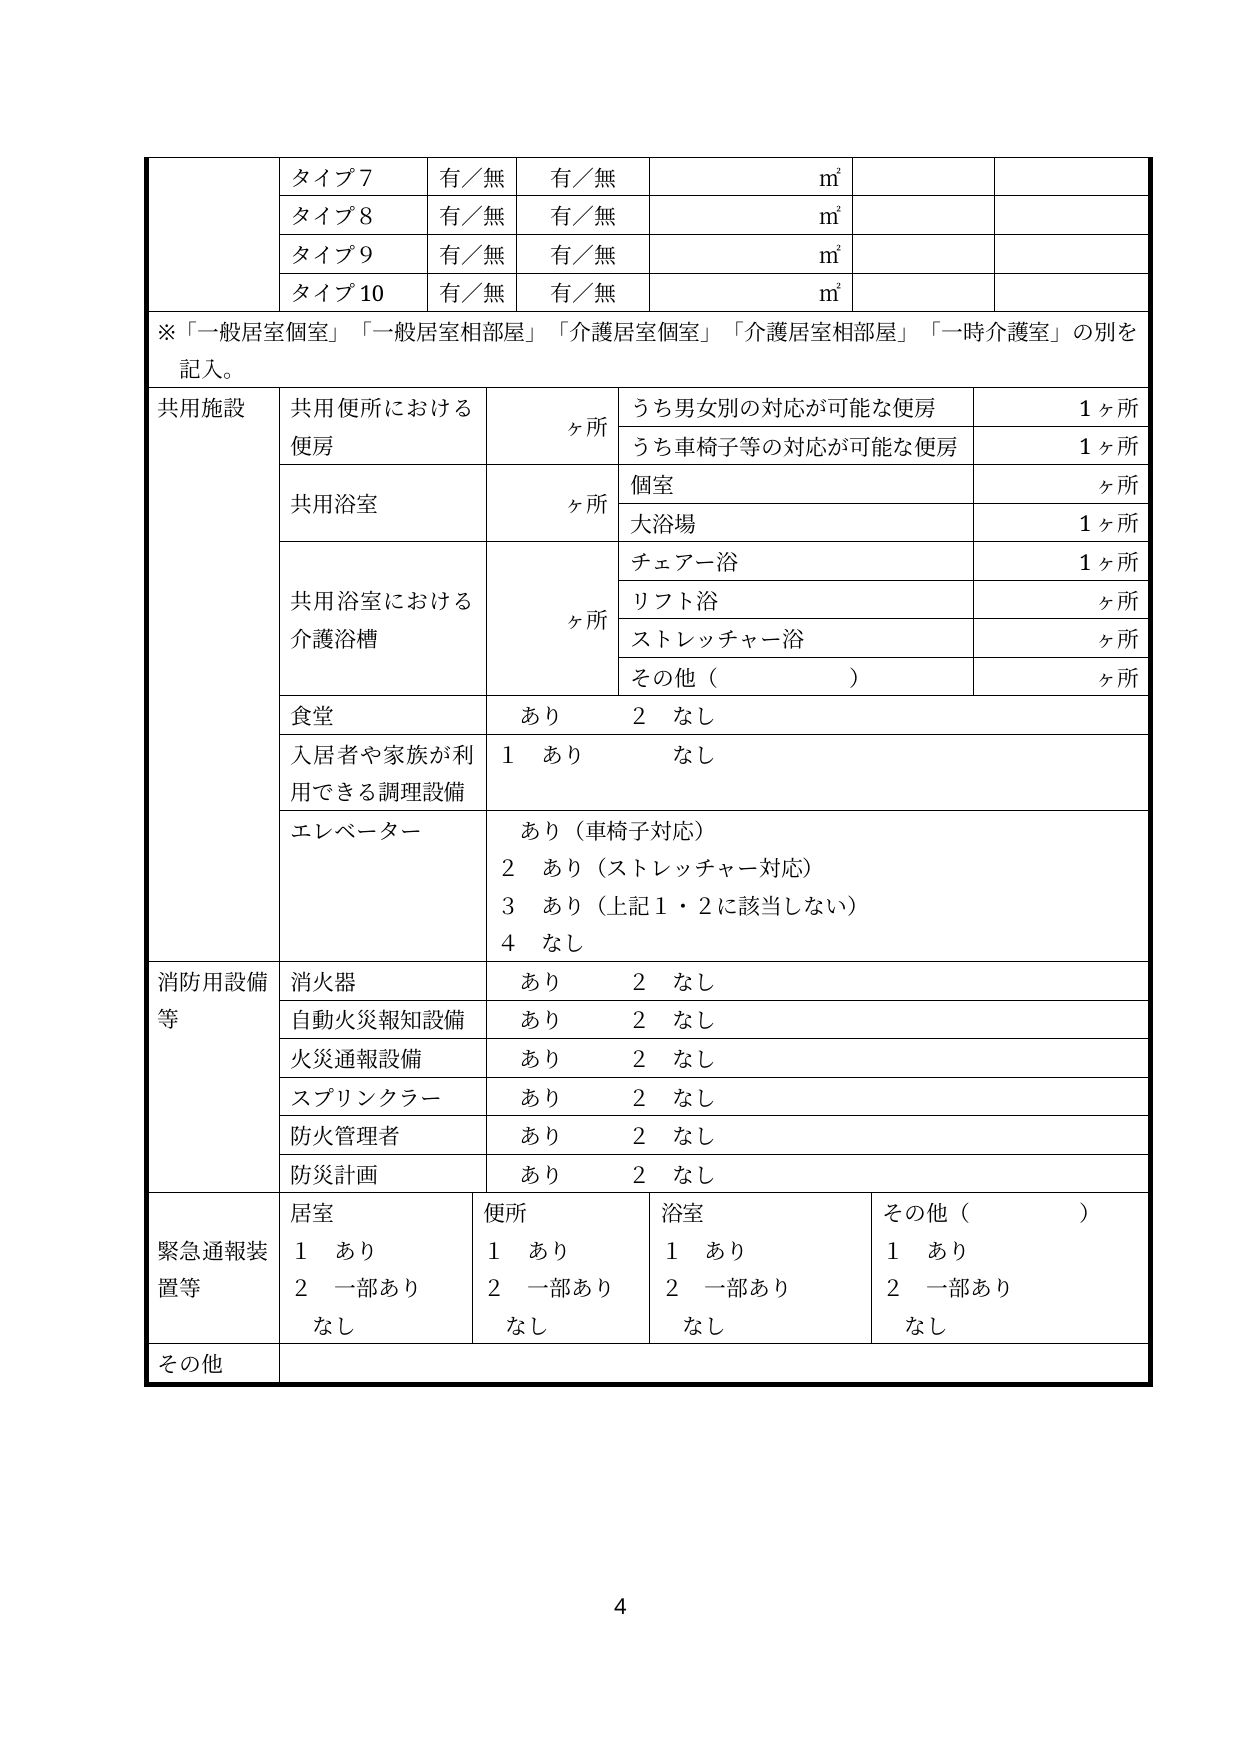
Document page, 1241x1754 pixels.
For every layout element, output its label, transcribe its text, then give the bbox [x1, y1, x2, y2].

table_cell 有／無 [517, 196, 649, 234]
table_cell 有／無 [428, 274, 516, 311]
table_cell うち男女別の対応が可能な便房 [619, 388, 973, 426]
table_cell [853, 274, 994, 311]
table_cell 1ヶ所 [974, 542, 1148, 580]
table_cell タイプ８ [280, 196, 427, 234]
table_cell ヶ所 [487, 542, 618, 695]
table_cell 有／無 [517, 235, 649, 272]
table_cell 共用浴室 [280, 465, 486, 541]
table_cell ㎡ [650, 158, 852, 195]
table_cell ヶ所 [974, 658, 1148, 695]
table_cell その他（ ） １ あり ２ 一部あり なし [872, 1193, 1148, 1343]
table_cell [853, 235, 994, 272]
table_cell 有／無 [428, 235, 516, 272]
table_cell １ あり なし [487, 735, 1148, 810]
table_cell [995, 274, 1148, 311]
table_cell 大浴場 [619, 504, 973, 541]
table_cell 入居者や家族が利用できる調理設備 [280, 735, 486, 810]
table_cell [853, 158, 994, 195]
table_cell 共用施設 [149, 388, 279, 961]
table_cell その他（ ） [619, 658, 973, 695]
table_cell 防災計画 [280, 1155, 486, 1192]
table_cell 便所 １ あり ２ 一部あり なし [473, 1193, 649, 1343]
table_cell あり ２ なし [487, 696, 1148, 734]
table_cell チェアー浴 [619, 542, 973, 580]
table_cell [995, 196, 1148, 234]
table_cell 消防用設備等 [149, 962, 279, 1192]
table_cell 居室 １ あり ２ 一部あり なし [280, 1193, 472, 1343]
table_cell 1ヶ所 [974, 388, 1148, 426]
table_cell 食堂 [280, 696, 486, 734]
table_cell あり ２ なし [487, 1001, 1148, 1038]
table_cell ヶ所 [487, 388, 618, 464]
table_cell 1ヶ所 [974, 427, 1148, 464]
table_cell 有／無 [428, 158, 516, 195]
table_cell 共用便所における便房 [280, 388, 486, 464]
table_cell ヶ所 [974, 581, 1148, 618]
table_cell [995, 158, 1148, 195]
table_cell 浴室 １ あり ２ 一部あり なし [650, 1193, 871, 1343]
table_cell ㎡ [650, 274, 852, 311]
table_cell あり（車椅子対応） ２ あり（ストレッチャー対応） ３ あり（上記１・２に該当しない） ４ なし [487, 811, 1148, 961]
table_cell タイプ９ [280, 235, 427, 272]
table_cell スプリンクラー [280, 1078, 486, 1115]
table_cell [995, 235, 1148, 272]
table_cell エレベーター [280, 811, 486, 961]
table_cell あり ２ なし [487, 1078, 1148, 1115]
table_cell 1ヶ所 [974, 504, 1148, 541]
table_cell あり ２ なし [487, 1155, 1148, 1192]
table_cell 個室 [619, 465, 973, 503]
table_cell ヶ所 [974, 465, 1148, 503]
table_cell その他 [149, 1344, 279, 1382]
table_cell [853, 196, 994, 234]
table_cell ※「一般居室個室」「一般居室相部屋」「介護居室個室」「介護居室相部屋」「一時介護室」の別を記入。 [149, 312, 1148, 387]
table_cell あり ２ なし [487, 962, 1148, 999]
table_cell 消火器 [280, 962, 486, 999]
table_cell 防火管理者 [280, 1116, 486, 1154]
table_cell 共用浴室における介護浴槽 [280, 542, 486, 695]
table_cell 有／無 [517, 274, 649, 311]
table_cell 有／無 [517, 158, 649, 195]
table_cell ㎡ [650, 235, 852, 272]
table_cell ㎡ [650, 196, 852, 234]
table_cell ヶ所 [487, 465, 618, 541]
table_cell 有／無 [428, 196, 516, 234]
table_cell リフト浴 [619, 581, 973, 618]
table_cell あり ２ なし [487, 1116, 1148, 1154]
table_cell [280, 1344, 1148, 1382]
table_cell 自動火災報知設備 [280, 1001, 486, 1038]
table_cell タイプ７ [280, 158, 427, 195]
table_cell あり ２ なし [487, 1039, 1148, 1077]
table_cell ヶ所 [974, 619, 1148, 657]
table_cell 緊急通報装置等 [149, 1193, 279, 1343]
table_cell うち車椅子等の対応が可能な便房 [619, 427, 973, 464]
table_cell ストレッチャー浴 [619, 619, 973, 657]
table_cell タイプ10 [280, 274, 427, 311]
table_cell 火災通報設備 [280, 1039, 486, 1077]
